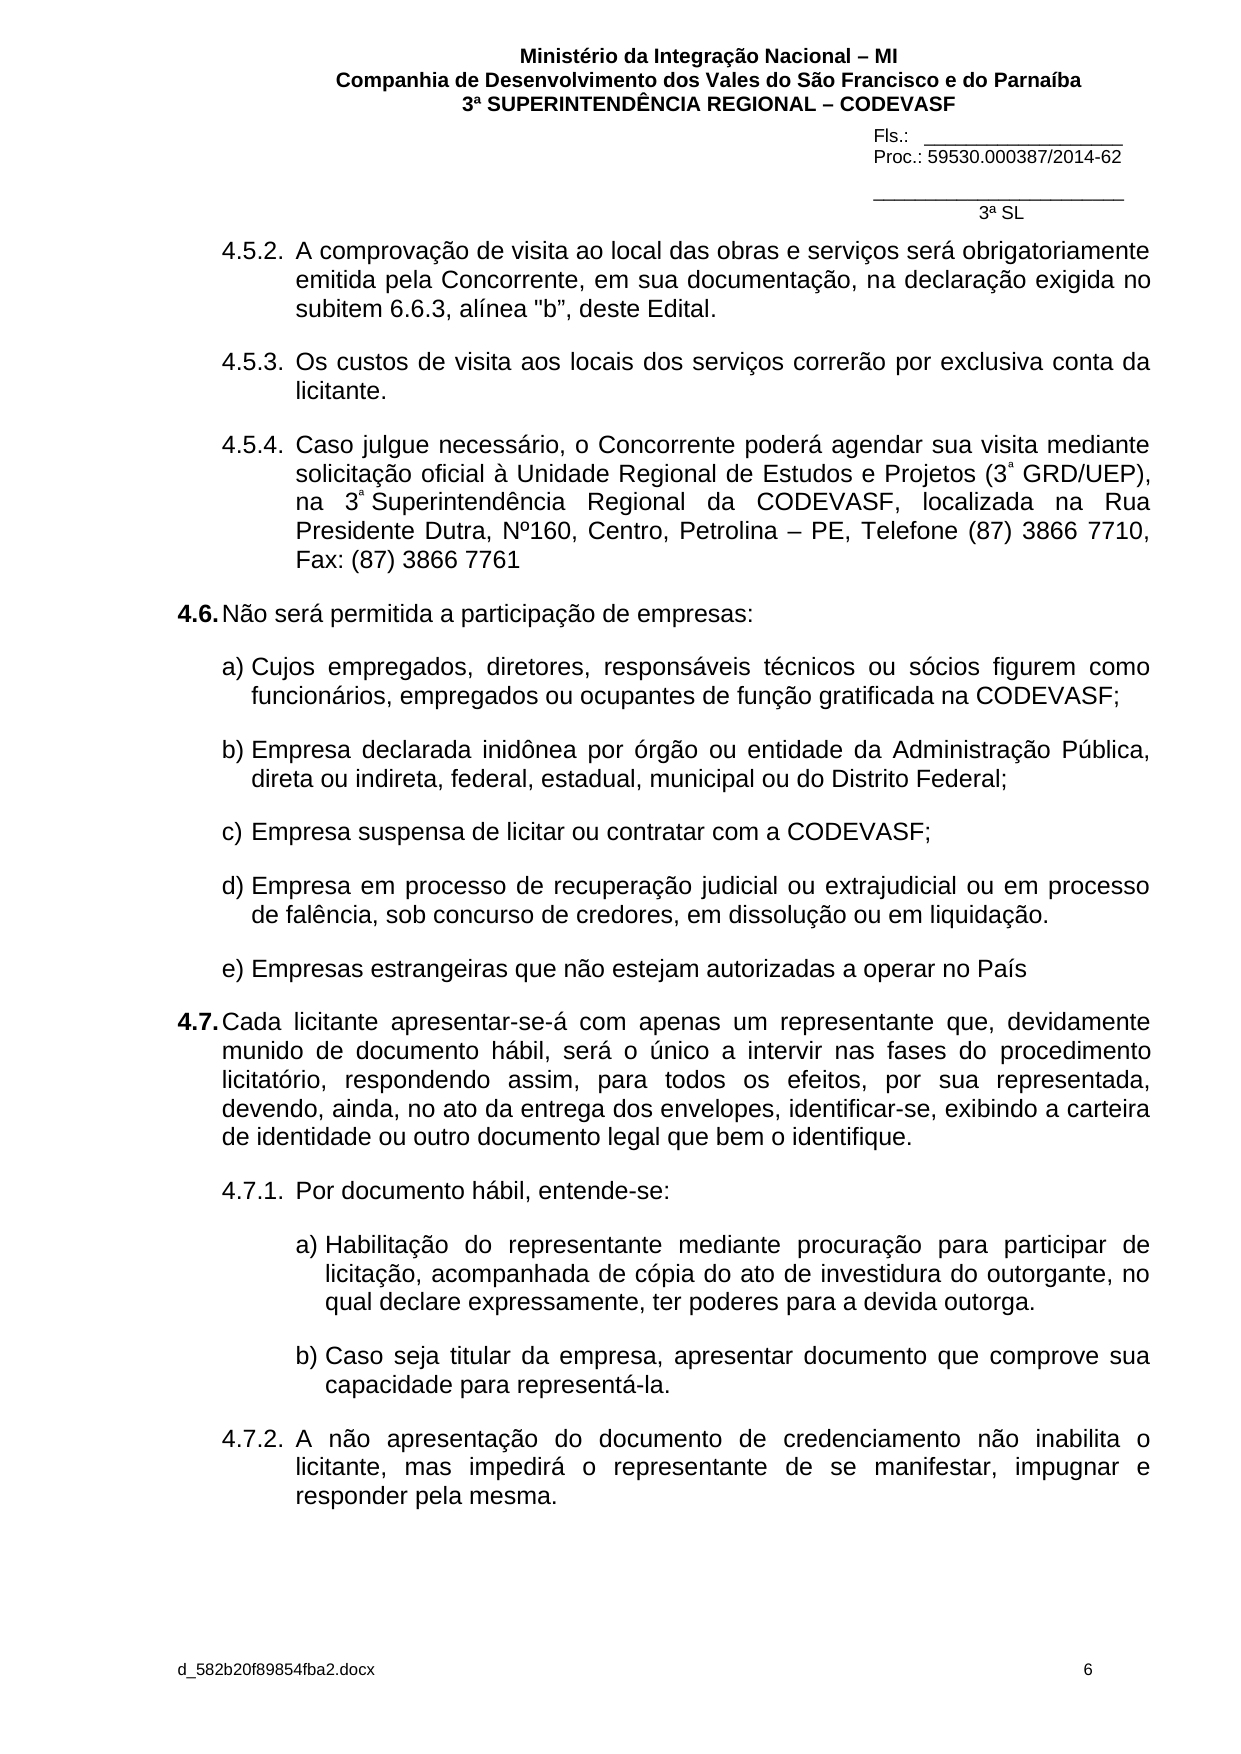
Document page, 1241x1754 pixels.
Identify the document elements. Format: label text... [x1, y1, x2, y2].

list Por documento hábil, entende-se: [222, 1176, 1152, 1205]
list A comprovação de visita ao local das obras e serviços será obrigatoriamente emitida pela Concorrente, em sua documentação, na declaração exigida no subitem 6.6.3, alínea "b”, deste Edital. [222, 236, 1152, 322]
list Os custos de visita aos locais dos serviços correrão por exclusiva conta da licitante. [222, 347, 1152, 405]
list Habilitação do representante mediante procuração para participar de licitação, acompanhada de cópia do ato de investidura do outorgante, no qual declare expressamente, ter poderes para a devida outorga. [295, 1230, 1152, 1316]
list A não apresentação do documento de credenciamento não inabilita o licitante, mas impedirá o representante de se manifestar, impugnar e responder pela mesma. [222, 1423, 1152, 1510]
list Empresa suspensa de licitar ou contratar com a CODEVASF; [222, 817, 1152, 846]
list Caso julgue necessário, o Concorrente poderá agendar sua visita mediante solicitação oficial à Unidade Regional de Estudos e Projetos (3ª GRD/UEP), na 3ª Superintendência Regional da CODEVASF, localizada na Rua Presidente Dutra, Nº160, Centro, Petrolina – PE, Telefone (87) 3866 7710, Fax: (87) 3866 7761 [222, 430, 1152, 573]
list Empresa declarada inidônea por órgão ou entidade da Administração Pública, direta ou indireta, federal, estadual, municipal ou do Distrito Federal; [222, 735, 1152, 792]
list Empresa em processo de recuperação judicial ou extrajudicial ou em processo de falência, sob concurso de credores, em dissolução ou em liquidação. [222, 871, 1152, 928]
list Caso seja titular da empresa, apresentar documento que comprove sua capacidade para representá-la. [295, 1341, 1152, 1398]
list Cujos empregados, diretores, responsáveis técnicos ou sócios figurem como funcionários, empregados ou ocupantes de função gratificada na CODEVASF; [222, 652, 1152, 710]
list Empresas estrangeiras que não estejam autorizadas a operar no País [222, 953, 1152, 982]
text Cada licitante apresentar-se-á com apenas um representante que, devidamente munido de documento hábil, será o único a intervir nas fases do procedimento licitatório, respondendo assim, para todos os efeitos, por sua representada, devendo, ainda, no ato da entrega dos envelopes, identificar-se, exibindo a carteira de identidade ou outro documento legal que bem o identifique. [177, 1007, 1152, 1151]
text Não será permitida a participação de empresas: [177, 598, 1152, 627]
